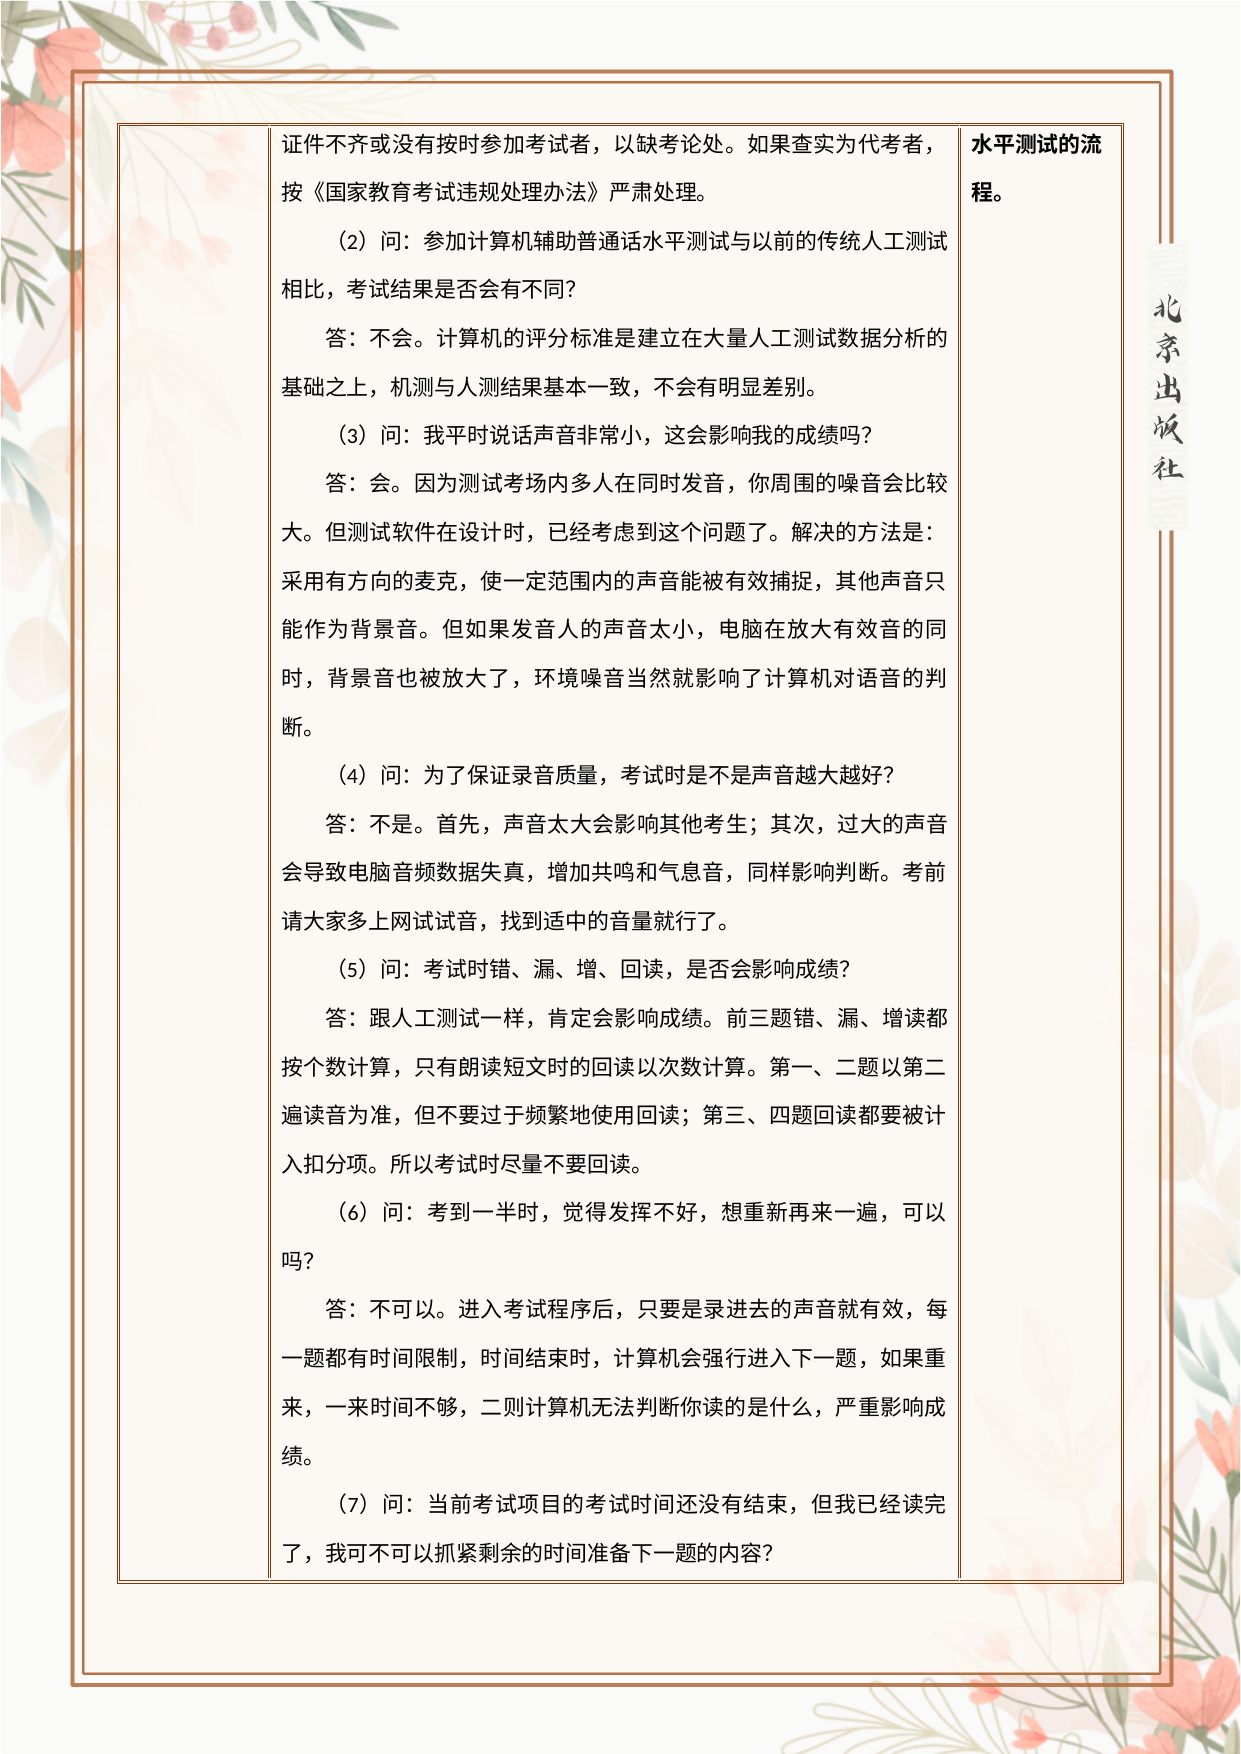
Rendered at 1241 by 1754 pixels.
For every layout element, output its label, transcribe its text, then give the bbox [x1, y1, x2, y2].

picture [0, 0, 1241, 1754]
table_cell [960, 126, 1121, 1580]
table_cell 新知引入 （40min） [118, 124, 270, 1580]
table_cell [270, 124, 960, 1580]
